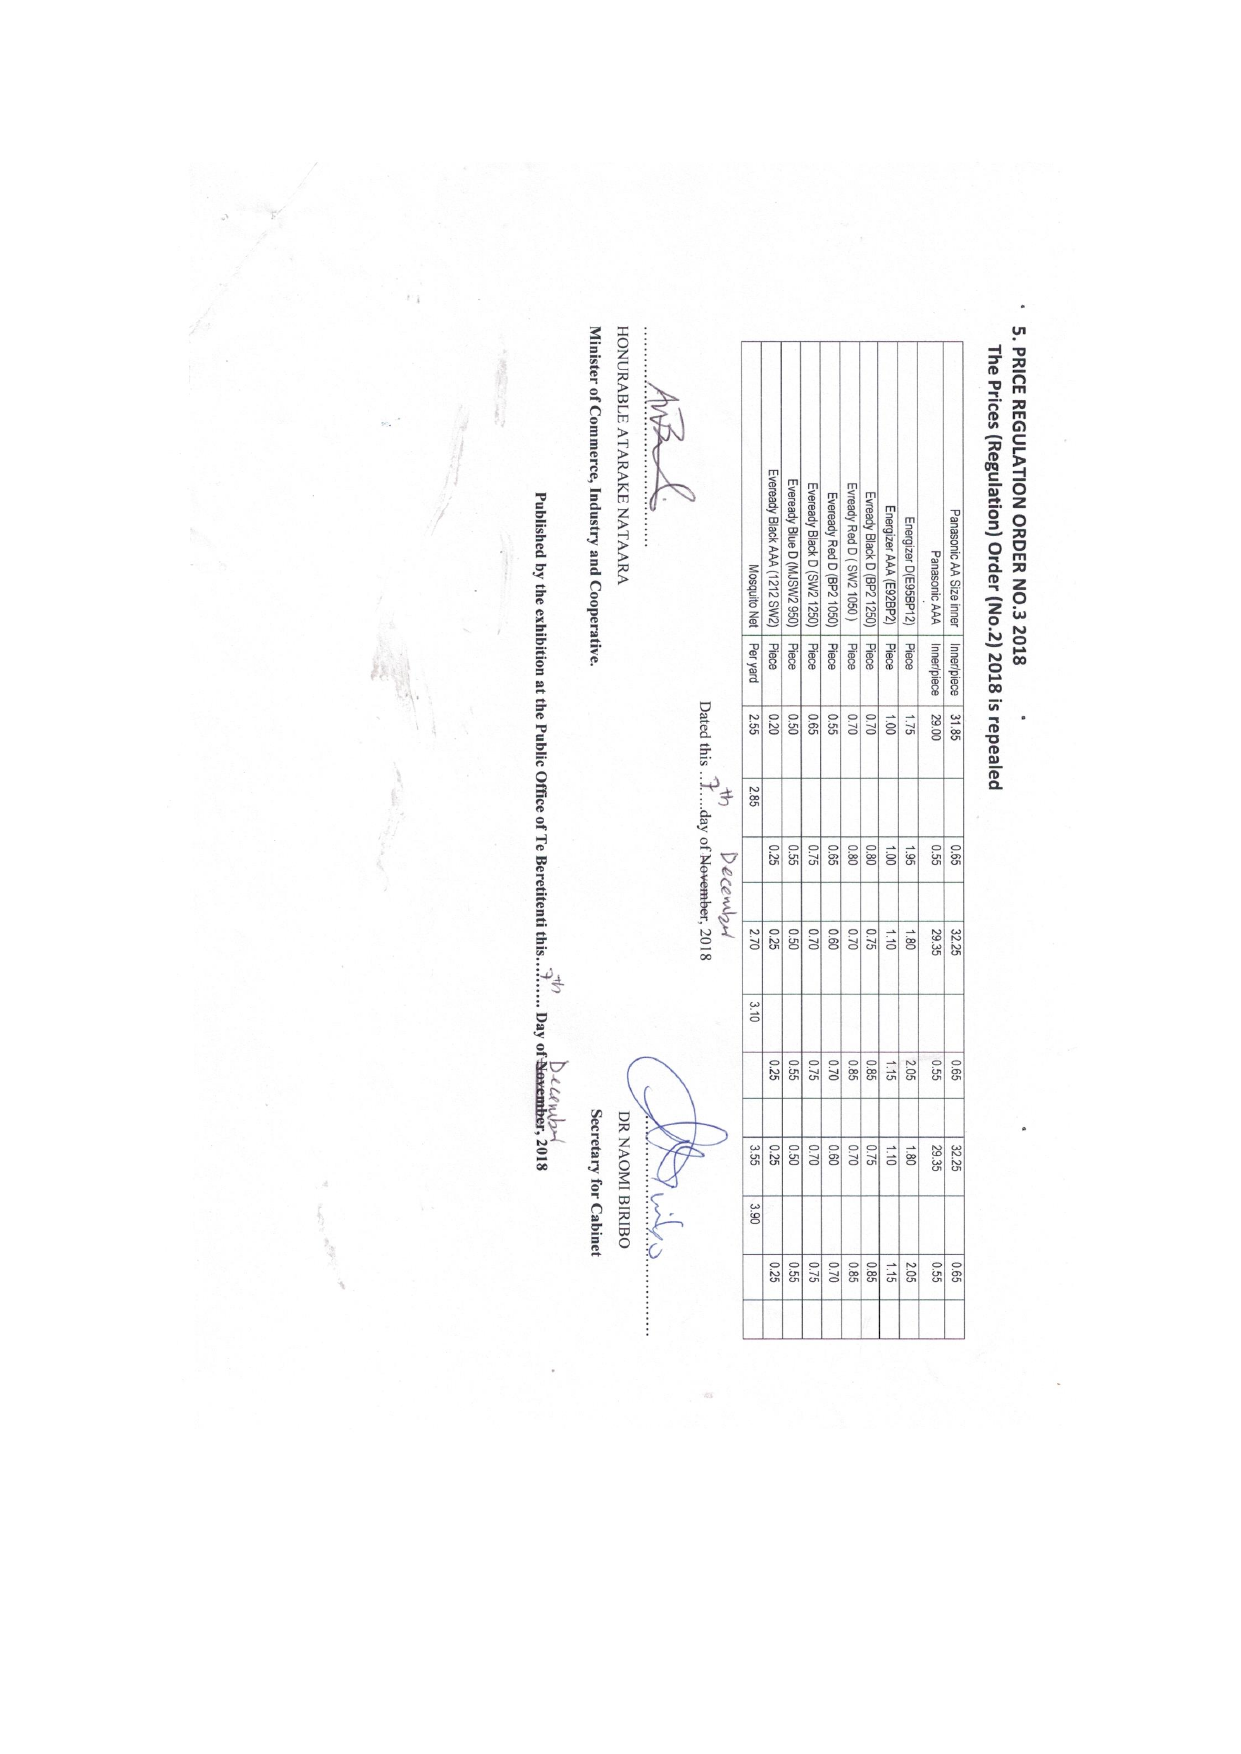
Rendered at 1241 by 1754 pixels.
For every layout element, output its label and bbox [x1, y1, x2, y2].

picture [150, 150, 1091, 1443]
